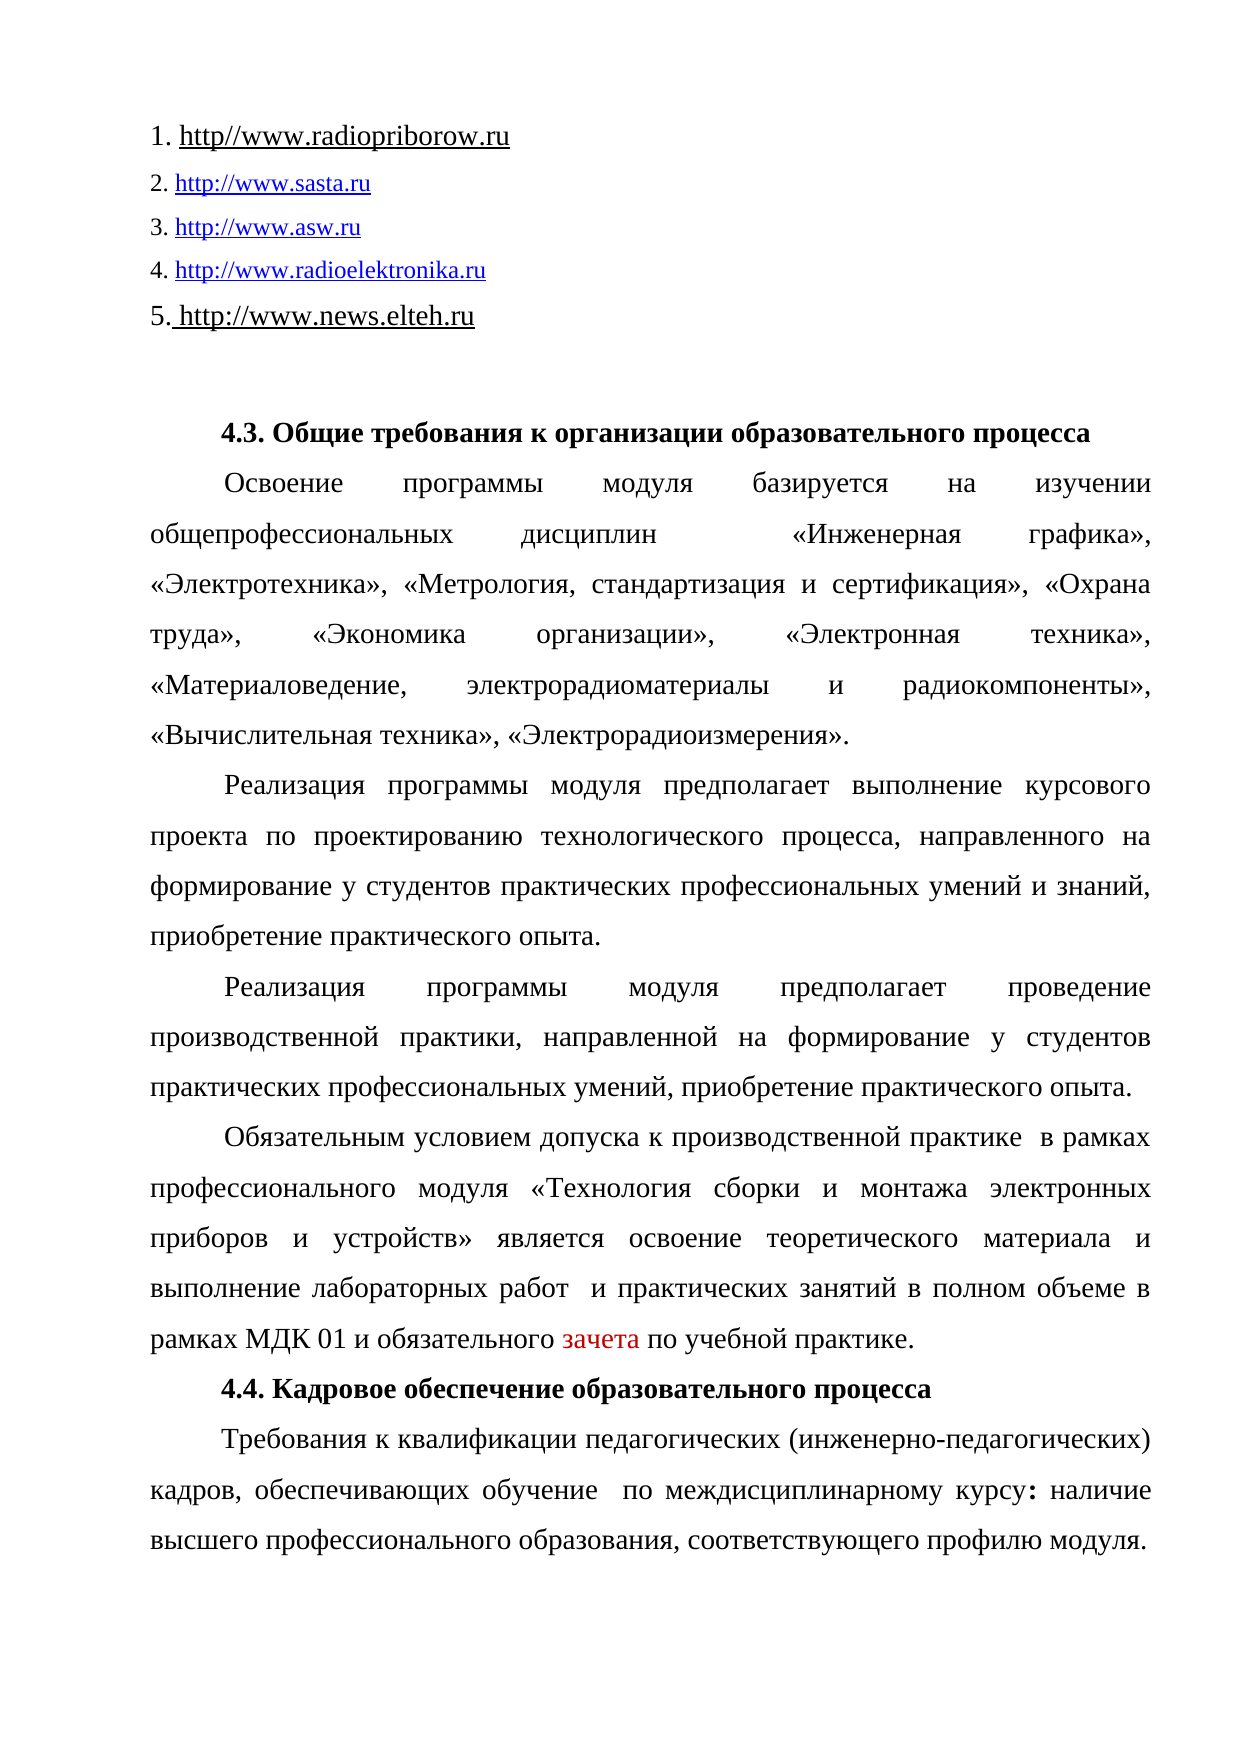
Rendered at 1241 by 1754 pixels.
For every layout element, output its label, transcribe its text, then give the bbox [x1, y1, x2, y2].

text 2. http://www.sasta.ru [150, 168, 1152, 197]
text Освоение программы модуля базируется на изучении общепрофессиональных дисциплин «Инженерная графика», «Электротехника», «Метрология, стандартизация и сертификация», «Охрана труда», «Экономика организации», «Электронная техника», «Материаловедение, электрорадиоматериалы и радиокомпоненты», «Вычислительная техника», «Электрорадиоизмерения». [150, 466, 1152, 751]
text Реализация программы модуля предполагает проведение производственной практики, направленной на формирование у студентов практических профессиональных умений, приобретение практического опыта. [150, 969, 1152, 1103]
text 4. http://www.radioelektronika.ru [150, 255, 1152, 283]
subtitle 4.3. Общие требования к организации образовательного процесса [150, 415, 1152, 449]
text 1. http//www.radiopriborow.ru [150, 118, 1152, 152]
text 5. http://www.news.elteh.ru [150, 298, 1152, 331]
text Обязательным условием допуска к производственной практике в рамках профессионального модуля «Технология сборки и монтажа электронных приборов и устройств» является освоение теоретического материала и выполнение лабораторных работ и практических занятий в полном объеме в рамках МДК 01 и обязательного зачета по учебной практике. [150, 1119, 1152, 1354]
text Требования к квалификации педагогических (инженерно-педагогических) кадров, обеспечивающих обучение по междисциплинарному курсу: наличие высшего профессионального образования, соответствующего профилю модуля. [150, 1421, 1152, 1556]
subtitle 4.4. Кадровое обеспечение образовательного процесса [150, 1371, 1152, 1405]
text Реализация программы модуля предполагает выполнение курсового проекта по проектированию технологического процесса, направленного на формирование у студентов практических профессиональных умений и знаний, приобретение практического опыта. [150, 767, 1152, 952]
text 3. http://www.asw.ru [150, 212, 1152, 240]
